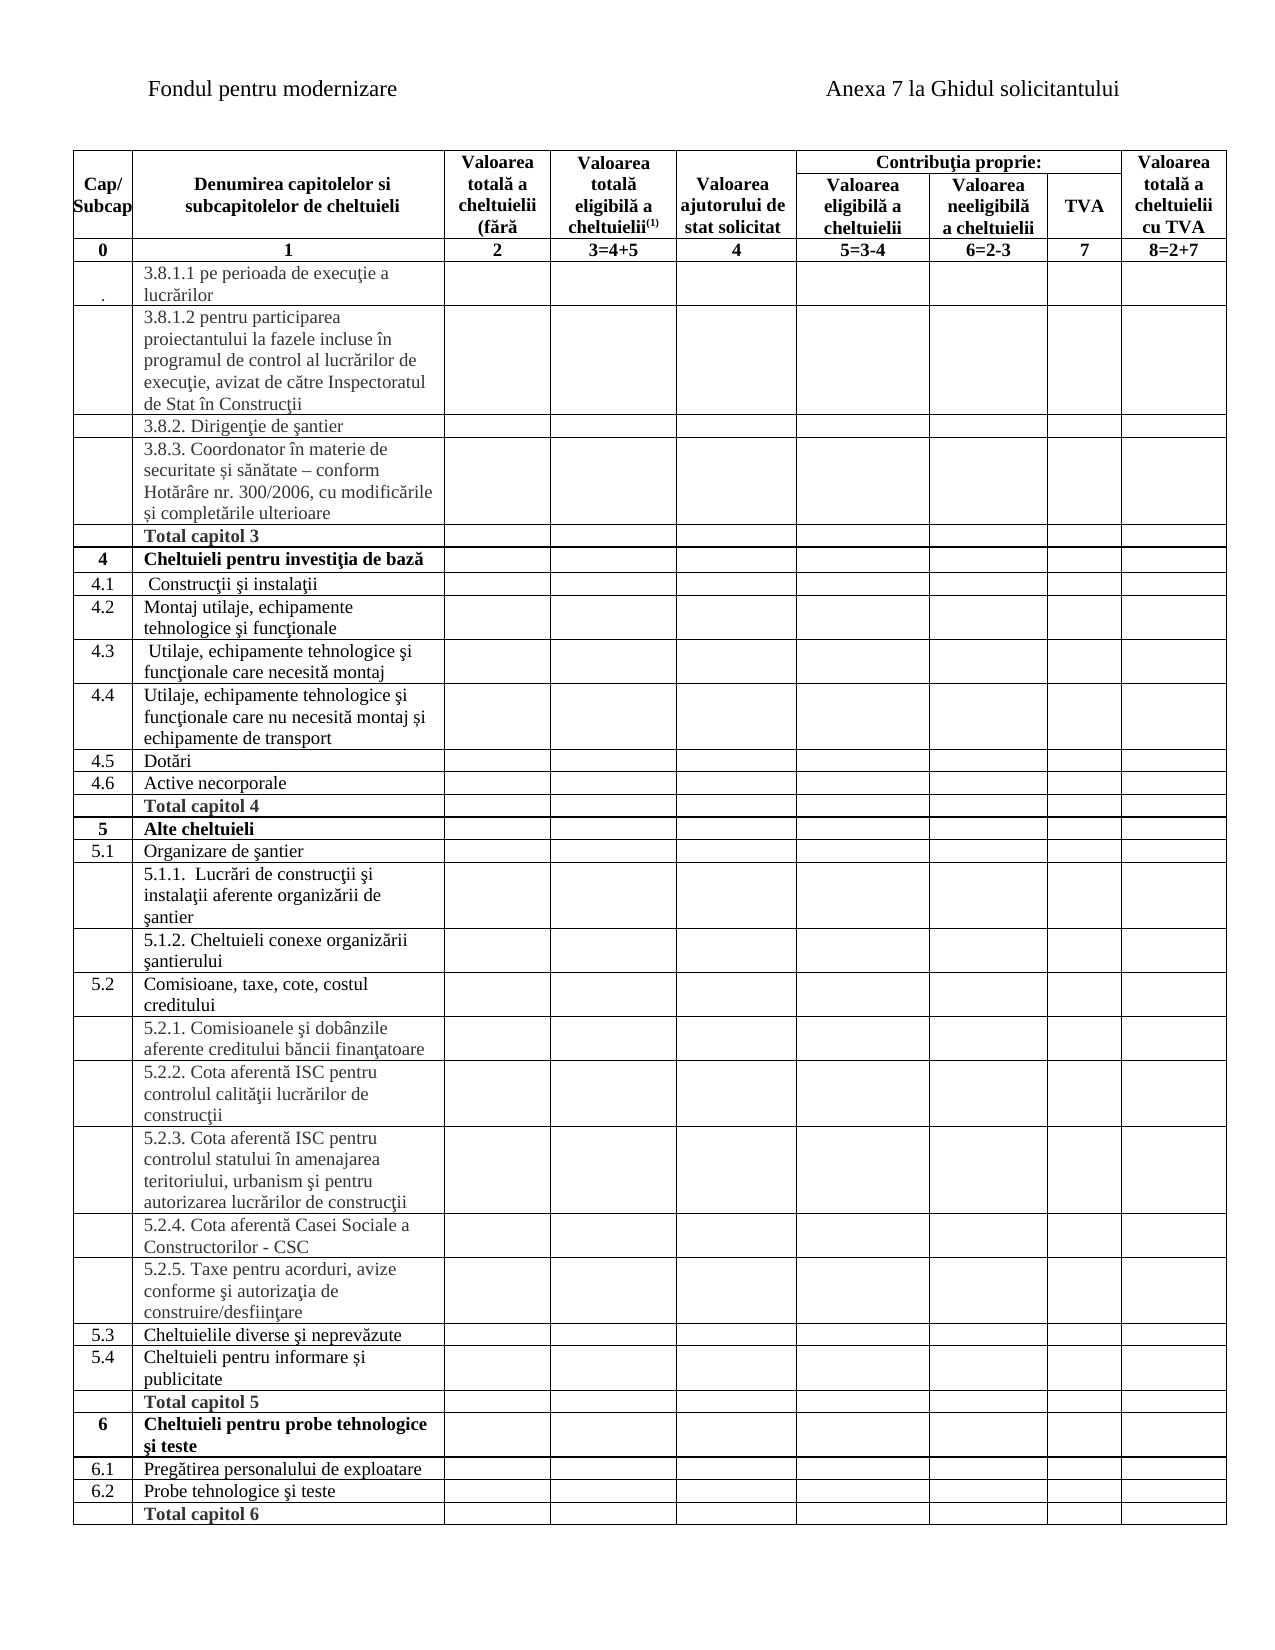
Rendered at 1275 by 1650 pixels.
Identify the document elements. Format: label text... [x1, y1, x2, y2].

table_cell [1048, 1503, 1121, 1524]
table_cell Valoarea eligibilă a cheltuielii [797, 174, 929, 238]
table_cell [930, 795, 1047, 816]
table_cell [797, 1391, 929, 1412]
table_cell [445, 525, 550, 546]
table_cell [1122, 1458, 1226, 1479]
table_cell [1048, 1061, 1121, 1126]
table_cell [1122, 640, 1226, 683]
table_cell [797, 1503, 929, 1524]
table_cell [445, 1127, 550, 1213]
table_cell [445, 573, 550, 594]
table_cell [1122, 929, 1226, 972]
table_cell Total capitol 6 [133, 1503, 444, 1524]
table_cell 5.1.1. Lucrări de construcţii şi instalaţii aferente organizării de şantier [133, 863, 444, 927]
table_cell [930, 525, 1047, 546]
table_cell Cheltuielile diverse şi neprevăzute [133, 1324, 444, 1345]
table_cell [1048, 438, 1121, 524]
table_cell [930, 1346, 1047, 1389]
table_cell [445, 1503, 550, 1524]
table_cell [677, 863, 796, 927]
table_cell [677, 1017, 796, 1060]
table_cell [797, 596, 929, 639]
table_cell [677, 1503, 796, 1524]
table_cell Active necorporale [133, 772, 444, 794]
table_cell [1122, 772, 1226, 794]
table_cell [677, 640, 796, 683]
table_cell [551, 1324, 676, 1345]
table_cell [1122, 1258, 1226, 1323]
table_cell [797, 684, 929, 749]
table_cell [930, 929, 1047, 972]
table_cell [930, 1391, 1047, 1412]
table_cell 4.2 [74, 596, 132, 639]
table_cell [74, 929, 132, 972]
table_cell [797, 772, 929, 794]
table_cell Construcţii şi instalaţii [133, 573, 444, 594]
table_cell [1048, 548, 1121, 572]
table_cell [797, 640, 929, 683]
table_cell 4.4 [74, 684, 132, 749]
table_cell [930, 1258, 1047, 1323]
table_cell [1048, 818, 1121, 839]
table_cell [797, 1214, 929, 1257]
table_cell [1048, 1391, 1121, 1412]
table_cell [1048, 795, 1121, 816]
table_cell . [74, 262, 132, 305]
table_cell [1122, 596, 1226, 639]
table_cell [1122, 1127, 1226, 1213]
table_cell [797, 1346, 929, 1389]
table_cell [797, 1324, 929, 1345]
table_cell [930, 1214, 1047, 1257]
table_cell [1122, 1061, 1226, 1126]
table_cell [677, 306, 796, 414]
table_cell [797, 973, 929, 1016]
table_cell [551, 1503, 676, 1524]
table_cell [1048, 525, 1121, 546]
table_cell Total capitol 5 [133, 1391, 444, 1412]
table_cell [445, 1061, 550, 1126]
table_cell [930, 1480, 1047, 1502]
table_cell [445, 795, 550, 816]
table_cell 5.2.3. Cota aferentă ISC pentru controlul statului în amenajarea teritoriului, urbanism şi pentru autorizarea lucrărilor de construcţii [133, 1127, 444, 1213]
table_cell [445, 640, 550, 683]
table_cell [445, 750, 550, 771]
table_cell [677, 596, 796, 639]
table_cell 5.2.1. Comisioanele şi dobânzile aferente creditului băncii finanţatoare [133, 1017, 444, 1060]
table_cell [1048, 1346, 1121, 1389]
table_cell [551, 306, 676, 414]
table_cell [1122, 840, 1226, 862]
table_cell [930, 1503, 1047, 1524]
table_cell [677, 840, 796, 862]
table_cell Cheltuieli pentru investiţia de bază [133, 548, 444, 572]
table_cell [930, 750, 1047, 771]
table_cell [445, 772, 550, 794]
table_cell [445, 684, 550, 749]
table_cell [551, 973, 676, 1016]
table_cell Dotări [133, 750, 444, 771]
table_cell [1122, 818, 1226, 839]
table_cell [930, 1127, 1047, 1213]
table_cell [797, 840, 929, 862]
table_cell [551, 1413, 676, 1456]
table_cell 5.3 [74, 1324, 132, 1345]
table_cell [1048, 596, 1121, 639]
table_cell [677, 818, 796, 839]
table_cell [677, 1324, 796, 1345]
table_cell Alte cheltuieli [133, 818, 444, 839]
table_cell Utilaje, echipamente tehnologice şi funcţionale care necesită montaj [133, 640, 444, 683]
table_cell [1048, 1258, 1121, 1323]
table_cell 5.2.4. Cota aferentă Casei Sociale a Constructorilor - CSC [133, 1214, 444, 1257]
table_cell [1122, 795, 1226, 816]
table_cell [930, 1324, 1047, 1345]
table_cell [1048, 1458, 1121, 1479]
table_cell 6.1 [74, 1458, 132, 1479]
table_cell [1122, 525, 1226, 546]
table_cell [445, 863, 550, 927]
table_cell [1048, 640, 1121, 683]
table_cell [445, 548, 550, 572]
table_cell [677, 929, 796, 972]
table_cell [74, 415, 132, 437]
table_cell [797, 1127, 929, 1213]
table_cell [445, 1214, 550, 1257]
table_cell [930, 840, 1047, 862]
table_cell 0 [74, 239, 132, 261]
table_cell [1122, 415, 1226, 437]
table_cell [1122, 863, 1226, 927]
table_cell [445, 596, 550, 639]
table_cell Organizare de şantier [133, 840, 444, 862]
table_cell 3.8.1.1 pe perioada de execuţie a lucrărilor [133, 262, 444, 305]
table_cell Montaj utilaje, echipamente tehnologice şi funcţionale [133, 596, 444, 639]
table_header Contribuţia proprie: [797, 151, 1121, 173]
table_cell 3=4+5 [551, 239, 676, 261]
table_cell [445, 415, 550, 437]
table_cell 4.1 [74, 573, 132, 594]
table_cell [74, 1391, 132, 1412]
table_cell [551, 1214, 676, 1257]
table_cell [930, 1061, 1047, 1126]
table_cell [677, 1413, 796, 1456]
table_cell 4.5 [74, 750, 132, 771]
table_cell [551, 863, 676, 927]
table_cell [551, 1017, 676, 1060]
table_cell [1048, 1413, 1121, 1456]
table_cell [1122, 438, 1226, 524]
table_cell [797, 795, 929, 816]
table_cell [551, 840, 676, 862]
table_cell [1048, 750, 1121, 771]
table_cell 4 [677, 239, 796, 261]
table_cell [930, 863, 1047, 927]
table_cell [797, 929, 929, 972]
table_cell Cheltuieli pentru probe tehnologice şi teste [133, 1413, 444, 1456]
table_cell [1048, 1480, 1121, 1502]
table_cell [930, 548, 1047, 572]
table_cell [1048, 306, 1121, 414]
table_cell [551, 573, 676, 594]
table_cell [445, 1391, 550, 1412]
table_cell [677, 1346, 796, 1389]
table_cell [930, 306, 1047, 414]
table_cell [797, 1017, 929, 1060]
table_cell [1122, 1214, 1226, 1257]
table_cell [551, 684, 676, 749]
table_cell [677, 750, 796, 771]
table_cell [677, 1214, 796, 1257]
table_cell [797, 1258, 929, 1323]
table_cell [797, 1413, 929, 1456]
table_cell [797, 750, 929, 771]
table_cell [551, 596, 676, 639]
table_cell Cheltuieli pentru informare și publicitate [133, 1346, 444, 1389]
table_cell [445, 438, 550, 524]
table_cell [930, 684, 1047, 749]
table_cell [445, 1324, 550, 1345]
table_cell [797, 1480, 929, 1502]
table_cell [1048, 863, 1121, 927]
table_cell [677, 573, 796, 594]
table_cell [677, 772, 796, 794]
table_cell [677, 1458, 796, 1479]
table_cell [1048, 262, 1121, 305]
table_cell Comisioane, taxe, cote, costul creditului [133, 973, 444, 1016]
table_cell [930, 818, 1047, 839]
table_cell [551, 750, 676, 771]
table_cell [1122, 1480, 1226, 1502]
table_header Denumirea capitolelor si subcapitolelor de cheltuieli [133, 151, 444, 238]
table_cell [551, 1458, 676, 1479]
table_cell 5.1 [74, 840, 132, 862]
table_header Cap/ Subcap [74, 151, 132, 238]
table_cell 6=2-3 [930, 239, 1047, 261]
table_cell [445, 973, 550, 1016]
table_header Valoarea ajutorului de stat solicitat [677, 151, 796, 238]
table_cell [74, 1214, 132, 1257]
table_cell [1122, 973, 1226, 1016]
table_cell [1048, 684, 1121, 749]
table_cell [1048, 573, 1121, 594]
table_cell [551, 438, 676, 524]
table_cell [551, 1391, 676, 1412]
table_cell [1122, 306, 1226, 414]
table_cell [797, 863, 929, 927]
table_cell Utilaje, echipamente tehnologice şi funcţionale care nu necesită montaj și echipamente de transport [133, 684, 444, 749]
table_cell 5 [74, 818, 132, 839]
table_cell [445, 1480, 550, 1502]
table_cell [551, 772, 676, 794]
table_cell [445, 1458, 550, 1479]
table_cell [797, 548, 929, 572]
table_cell [551, 415, 676, 437]
table_cell [74, 1127, 132, 1213]
table_cell [551, 795, 676, 816]
table_cell [1122, 1413, 1226, 1456]
table_cell Total capitol 4 [133, 795, 444, 816]
table_cell [677, 1061, 796, 1126]
table_cell 4.6 [74, 772, 132, 794]
table_cell [1048, 1127, 1121, 1213]
table_cell [1122, 1503, 1226, 1524]
table_cell [797, 573, 929, 594]
table_cell [551, 640, 676, 683]
table_cell [551, 1127, 676, 1213]
table_cell 3.8.3. Coordonator în materie de securitate și sănătate – conform Hotărâre nr. 300/2006, cu modificările și completările ulterioare [133, 438, 444, 524]
table_cell [930, 262, 1047, 305]
table_cell [1122, 750, 1226, 771]
table_cell [1122, 1391, 1226, 1412]
table_cell [677, 525, 796, 546]
table_cell [551, 1061, 676, 1126]
table_cell [1048, 973, 1121, 1016]
table_cell 3.8.2. Dirigenţie de şantier [133, 415, 444, 437]
table_cell [930, 438, 1047, 524]
table_cell [74, 438, 132, 524]
table_cell [1122, 684, 1226, 749]
table_cell [445, 929, 550, 972]
table_cell Probe tehnologice şi teste [133, 1480, 444, 1502]
table_cell Pregătirea personalului de exploatare [133, 1458, 444, 1479]
table_cell [74, 1061, 132, 1126]
table_cell 2 [445, 239, 550, 261]
table_cell [930, 596, 1047, 639]
table_cell [677, 438, 796, 524]
table_cell [1048, 1017, 1121, 1060]
table_cell 5.2.2. Cota aferentă ISC pentru controlul calităţii lucrărilor de construcţii [133, 1061, 444, 1126]
table_cell [445, 262, 550, 305]
table_cell [930, 1458, 1047, 1479]
table_cell [797, 1458, 929, 1479]
table_cell [445, 818, 550, 839]
table_cell [797, 306, 929, 414]
table_cell [74, 1258, 132, 1323]
table_cell [677, 1480, 796, 1502]
table_cell [445, 1346, 550, 1389]
table_cell [677, 795, 796, 816]
table_cell 5.1.2. Cheltuieli conexe organizării şantierului [133, 929, 444, 972]
table_cell [1048, 415, 1121, 437]
table_cell Total capitol 3 [133, 525, 444, 546]
table_cell 5.4 [74, 1346, 132, 1389]
table_cell [930, 573, 1047, 594]
table_cell [551, 525, 676, 546]
table_cell [677, 415, 796, 437]
table_cell [551, 548, 676, 572]
table_cell [1122, 1324, 1226, 1345]
table_cell [74, 1503, 132, 1524]
table_cell [74, 525, 132, 546]
table_cell [1122, 548, 1226, 572]
table_cell [1048, 929, 1121, 972]
table_cell [1048, 1214, 1121, 1257]
table_cell [797, 1061, 929, 1126]
table_cell [74, 306, 132, 414]
table_cell [930, 772, 1047, 794]
table_cell 8=2+7 [1122, 239, 1226, 261]
table_cell [445, 306, 550, 414]
table_cell [551, 262, 676, 305]
table_cell [551, 818, 676, 839]
table_cell [930, 640, 1047, 683]
table_cell [797, 438, 929, 524]
table_cell Valoarea neeligibilă a cheltuielii [930, 174, 1047, 238]
table_cell [1122, 1346, 1226, 1389]
table_cell [677, 262, 796, 305]
table_cell 6.2 [74, 1480, 132, 1502]
table_cell 5.2.5. Taxe pentru acorduri, avize conforme şi autorizaţia de construire/desfiinţare [133, 1258, 444, 1323]
table_cell 5=3-4 [797, 239, 929, 261]
table_cell 5.2 [74, 973, 132, 1016]
table_header Valoarea totală a cheltuielii (fără TVA) [445, 151, 550, 238]
table_cell [551, 1346, 676, 1389]
table_cell [1122, 573, 1226, 594]
table_cell [445, 1258, 550, 1323]
table_cell [1048, 772, 1121, 794]
table_cell [445, 1413, 550, 1456]
table_cell 4.3 [74, 640, 132, 683]
table_cell [1122, 1017, 1226, 1060]
table_cell 3.8.1.2 pentru participarea proiectantului la fazele incluse în programul de control al lucrărilor de execuţie, avizat de către Inspectoratul de Stat în Construcţii [133, 306, 444, 414]
table_cell [930, 1413, 1047, 1456]
table_cell [797, 818, 929, 839]
table_cell 1 [133, 239, 444, 261]
table_cell [1048, 840, 1121, 862]
table_cell 7 [1048, 239, 1121, 261]
table_header Valoarea totală a cheltuielii cu TVA [1122, 151, 1226, 238]
table_cell [445, 1017, 550, 1060]
table_cell [930, 415, 1047, 437]
table_cell [930, 1017, 1047, 1060]
table_cell [677, 548, 796, 572]
table_cell [551, 1480, 676, 1502]
table_header Valoarea totală eligibilă a cheltuielii(1) [551, 151, 676, 238]
table_cell [1048, 1324, 1121, 1345]
table_cell [677, 684, 796, 749]
table_cell [551, 1258, 676, 1323]
table_cell [74, 863, 132, 927]
table_cell [677, 973, 796, 1016]
table_cell TVA [1048, 174, 1121, 238]
table_cell [74, 795, 132, 816]
table_cell [74, 1017, 132, 1060]
table_cell [797, 415, 929, 437]
table_cell [1122, 262, 1226, 305]
table_cell 6 [74, 1413, 132, 1456]
table_cell [930, 973, 1047, 1016]
table_cell [677, 1258, 796, 1323]
table_cell [445, 840, 550, 862]
table_cell 4 [74, 548, 132, 572]
table_cell [797, 525, 929, 546]
table_cell [677, 1127, 796, 1213]
table_cell [551, 929, 676, 972]
table_cell [677, 1391, 796, 1412]
table_cell [797, 262, 929, 305]
